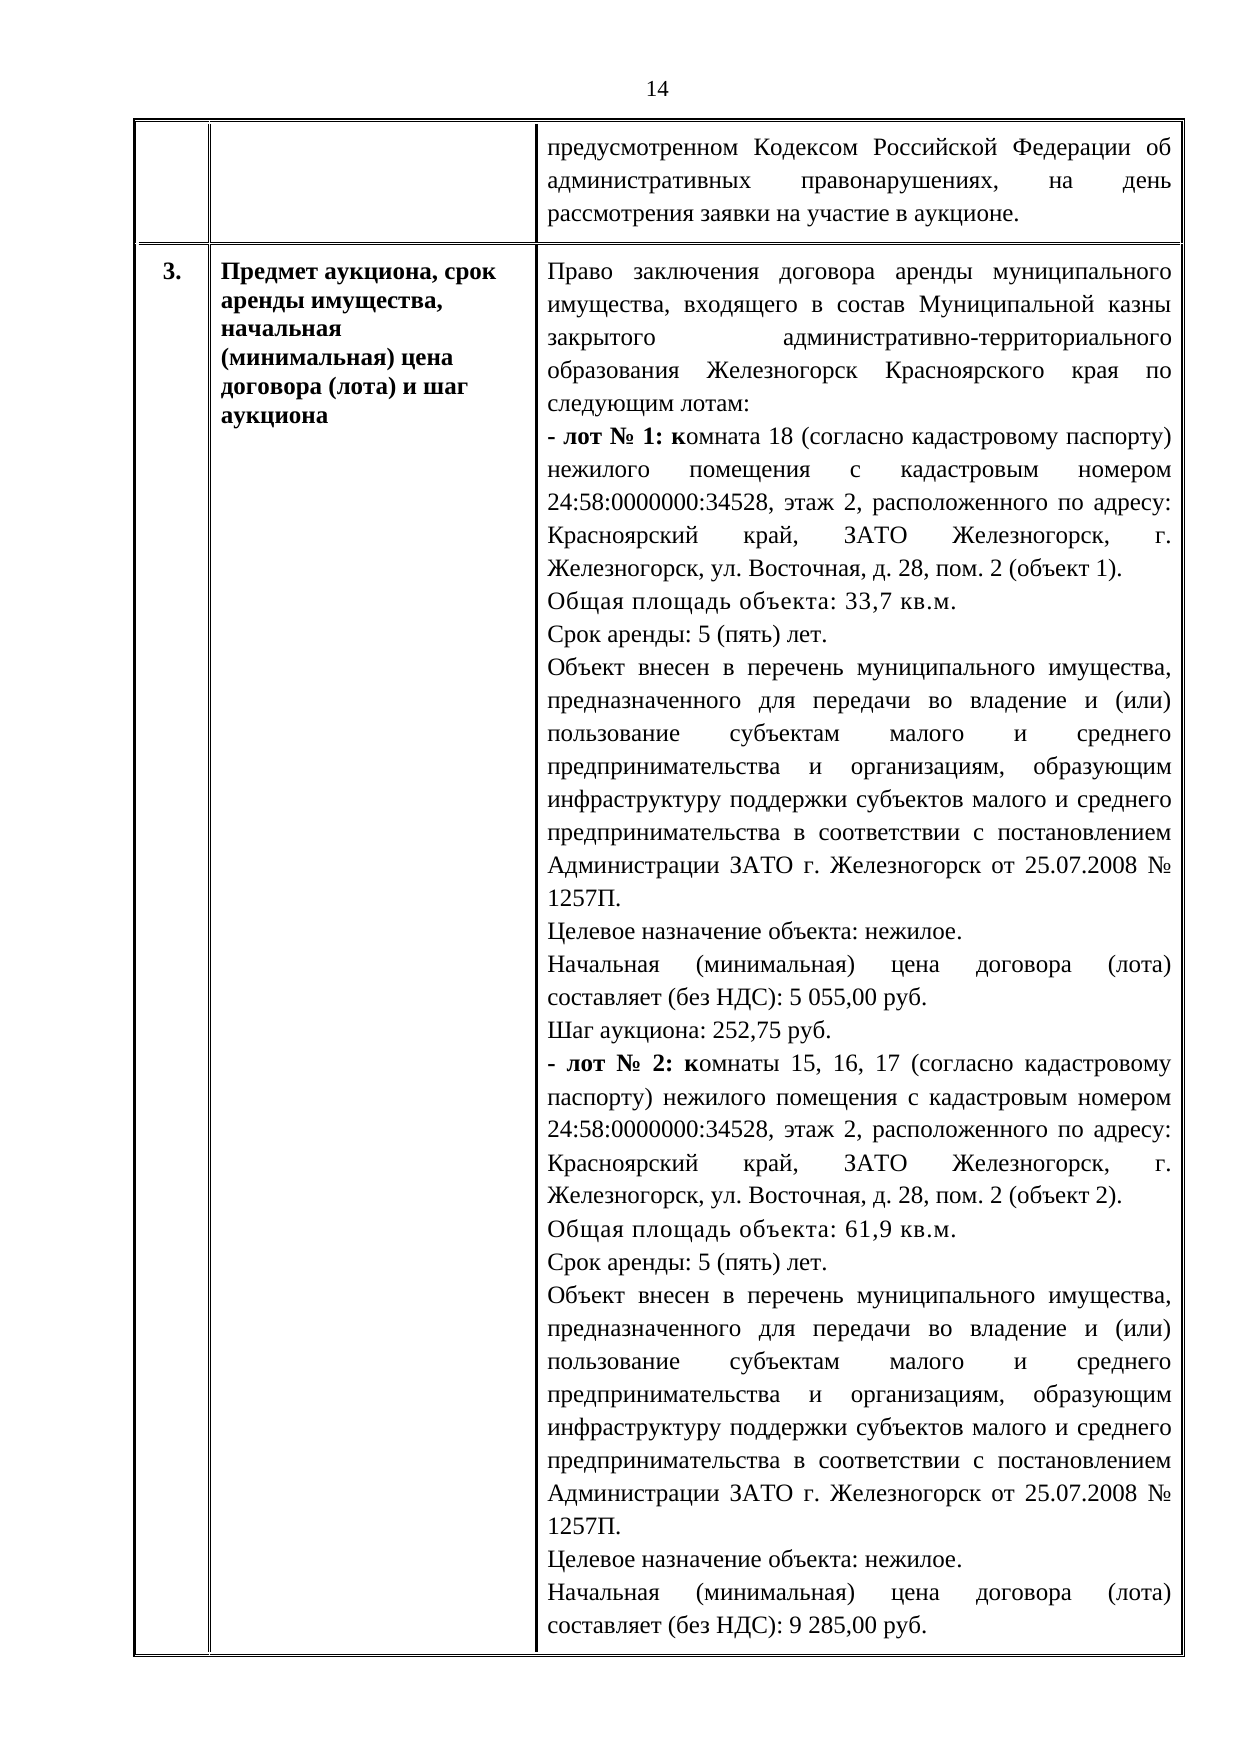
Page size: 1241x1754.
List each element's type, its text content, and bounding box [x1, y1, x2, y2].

table_cell 2. [136, 122, 210, 242]
table_cell 3. [135, 242, 210, 1653]
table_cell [210, 245, 536, 1653]
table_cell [536, 122, 1181, 242]
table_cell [210, 122, 536, 242]
